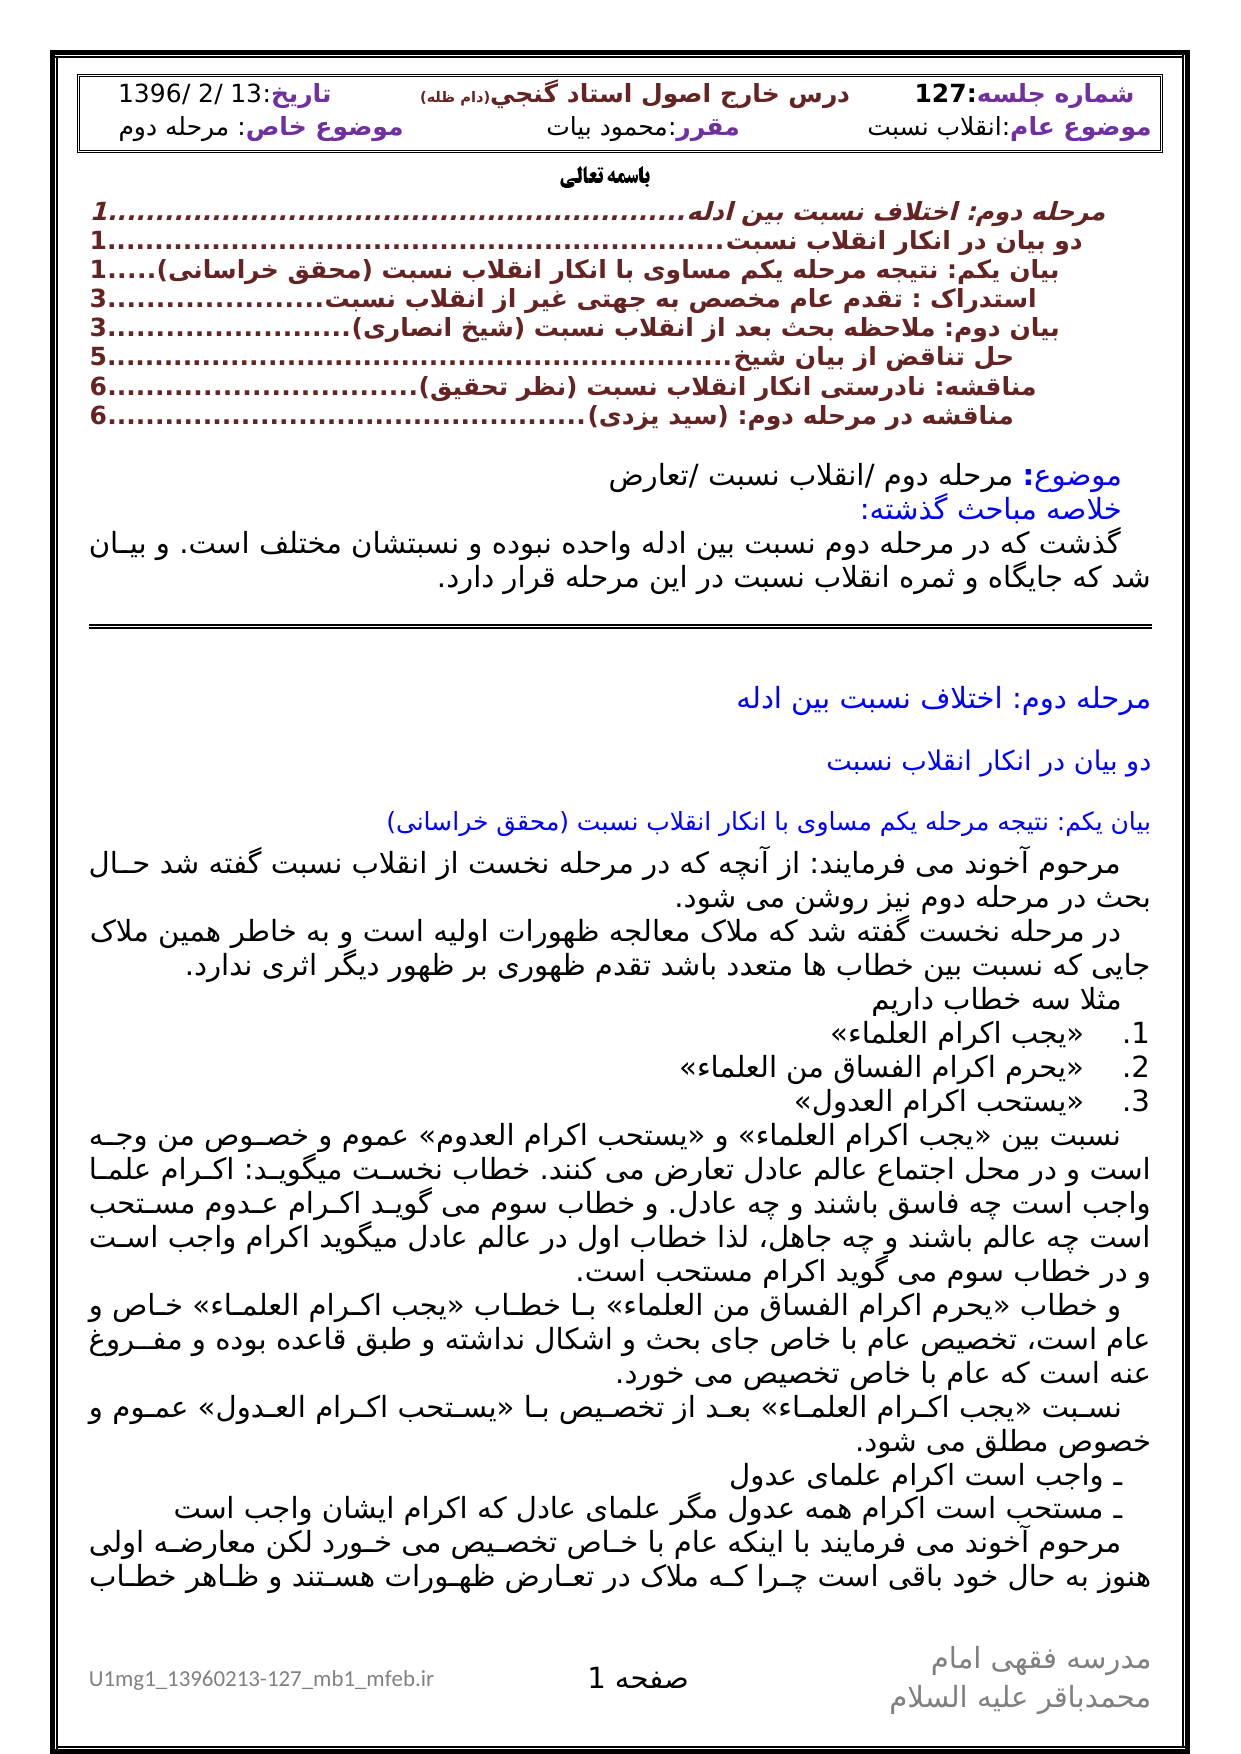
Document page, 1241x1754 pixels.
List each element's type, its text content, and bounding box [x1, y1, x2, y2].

list «یحرم اکرام الفساق من العلماء» [89, 1050, 1122, 1084]
text گذشت که در مرحله دوم نسبت بین ادله واحده نبوده و نسبتشان مختلف است. و بیان شد که جایگاه و ثمره انقلاب نسبت در این مرحله قرار دارد. [89, 526, 1152, 594]
text مرحله دوم: اختلاف نسبت بین ادله 1 [89, 197, 1106, 226]
text مرحوم آخوند می فرمایند: از آنچه که در مرحله نخست از انقلاب نسبت گفته شد حال بحث در مرحله دوم نیز روشن می شود. [89, 847, 1152, 914]
text مناقشه: نادرستی انکار انقلاب نسبت (نظر تحقیق) 6 [89, 372, 1037, 401]
subtitle دو بیان در انکار انقلاب نسبت [89, 746, 1152, 777]
text موضوع: مرحله دوم /انقلاب نسبت /تعارض [89, 458, 1152, 492]
subtitle مرحله دوم: اختلاف نسبت بین ادله [89, 682, 1152, 716]
text در مرحله نخست گفته شد که ملاک معالجه ظهورات اولیه است و به خاطر همین ملاک جایی که نسبت بین خطاب ها متعدد باشد تقدم ظهوری بر ظهور دیگر اثری ندارد. [89, 914, 1152, 982]
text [89, 1526, 1152, 1594]
text مناقشه در مرحله دوم: (سید یزدی) 6 [89, 401, 1014, 430]
text مثلا سه خطاب داریم [89, 982, 1152, 1016]
text دو بیان در انکار انقلاب نسبت 1 [89, 226, 1083, 255]
list «یجب اکرام العلماء» [89, 1016, 1122, 1050]
text بیان دوم: ملاحظه بحث بعد از انقلاب نسبت (شیخ انصاری) 3 [89, 313, 1060, 342]
text ـ مستحب است اکرام همه عدول مگر علمای عادل که اکرام ایشان واجب است [89, 1492, 1152, 1526]
text نسبت بین «یجب اکرام العلماء» و «یستحب اکرام العدوم» عموم و خصوص من وجه است و در محل اجتماع عالم عادل تعارض می کنند. خطاب نخست میگوید: اکرام علما واجب است چه فاسق باشند و چه عادل. و خطاب سوم می گوید اکرام عدوم مستحب است چه عالم باشند و چه جاهل، لذا خطاب اول در عالم عادل میگوید اکرام واجب است و در خطاب سوم می گوید اکرام مستحب است. [89, 1118, 1152, 1288]
text و خطاب «یحرم اکرام الفساق من العلماء» با خطاب «یجب اکرام العلماء» خاص و عام است، تخصیص عام با خاص جای بحث و اشکال نداشته و طبق قاعده بوده و مفروغ عنه است که عام با خاص تخصیص می خورد. [89, 1288, 1152, 1390]
text حل تناقض از بیان شیخ 5 [89, 342, 1014, 372]
picture [545, 157, 665, 197]
subtitle بیان یکم: نتیجه مرحله یکم مساوی با انکار انقلاب نسبت (محقق خراسانی) [89, 807, 1152, 836]
text نسبت «یجب اکرام العلماء» بعد از تخصیص با «یستحب اکرام العدول» عموم و خصوص مطلق می شود. [89, 1390, 1152, 1458]
text بیان یکم: نتیجه مرحله یکم مساوی با انکار انقلاب نسبت (محقق خراسانی) 1 [89, 255, 1060, 284]
list «یستحب اکرام العدول» [89, 1084, 1122, 1118]
text استدراک : تقدم عام مخصص به جهتی غیر از انقلاب نسبت 3 [89, 284, 1037, 313]
text ـ واجب است اکرام علمای عدول [89, 1458, 1152, 1492]
text خلاصه مباحث گذشته: [89, 492, 1152, 526]
